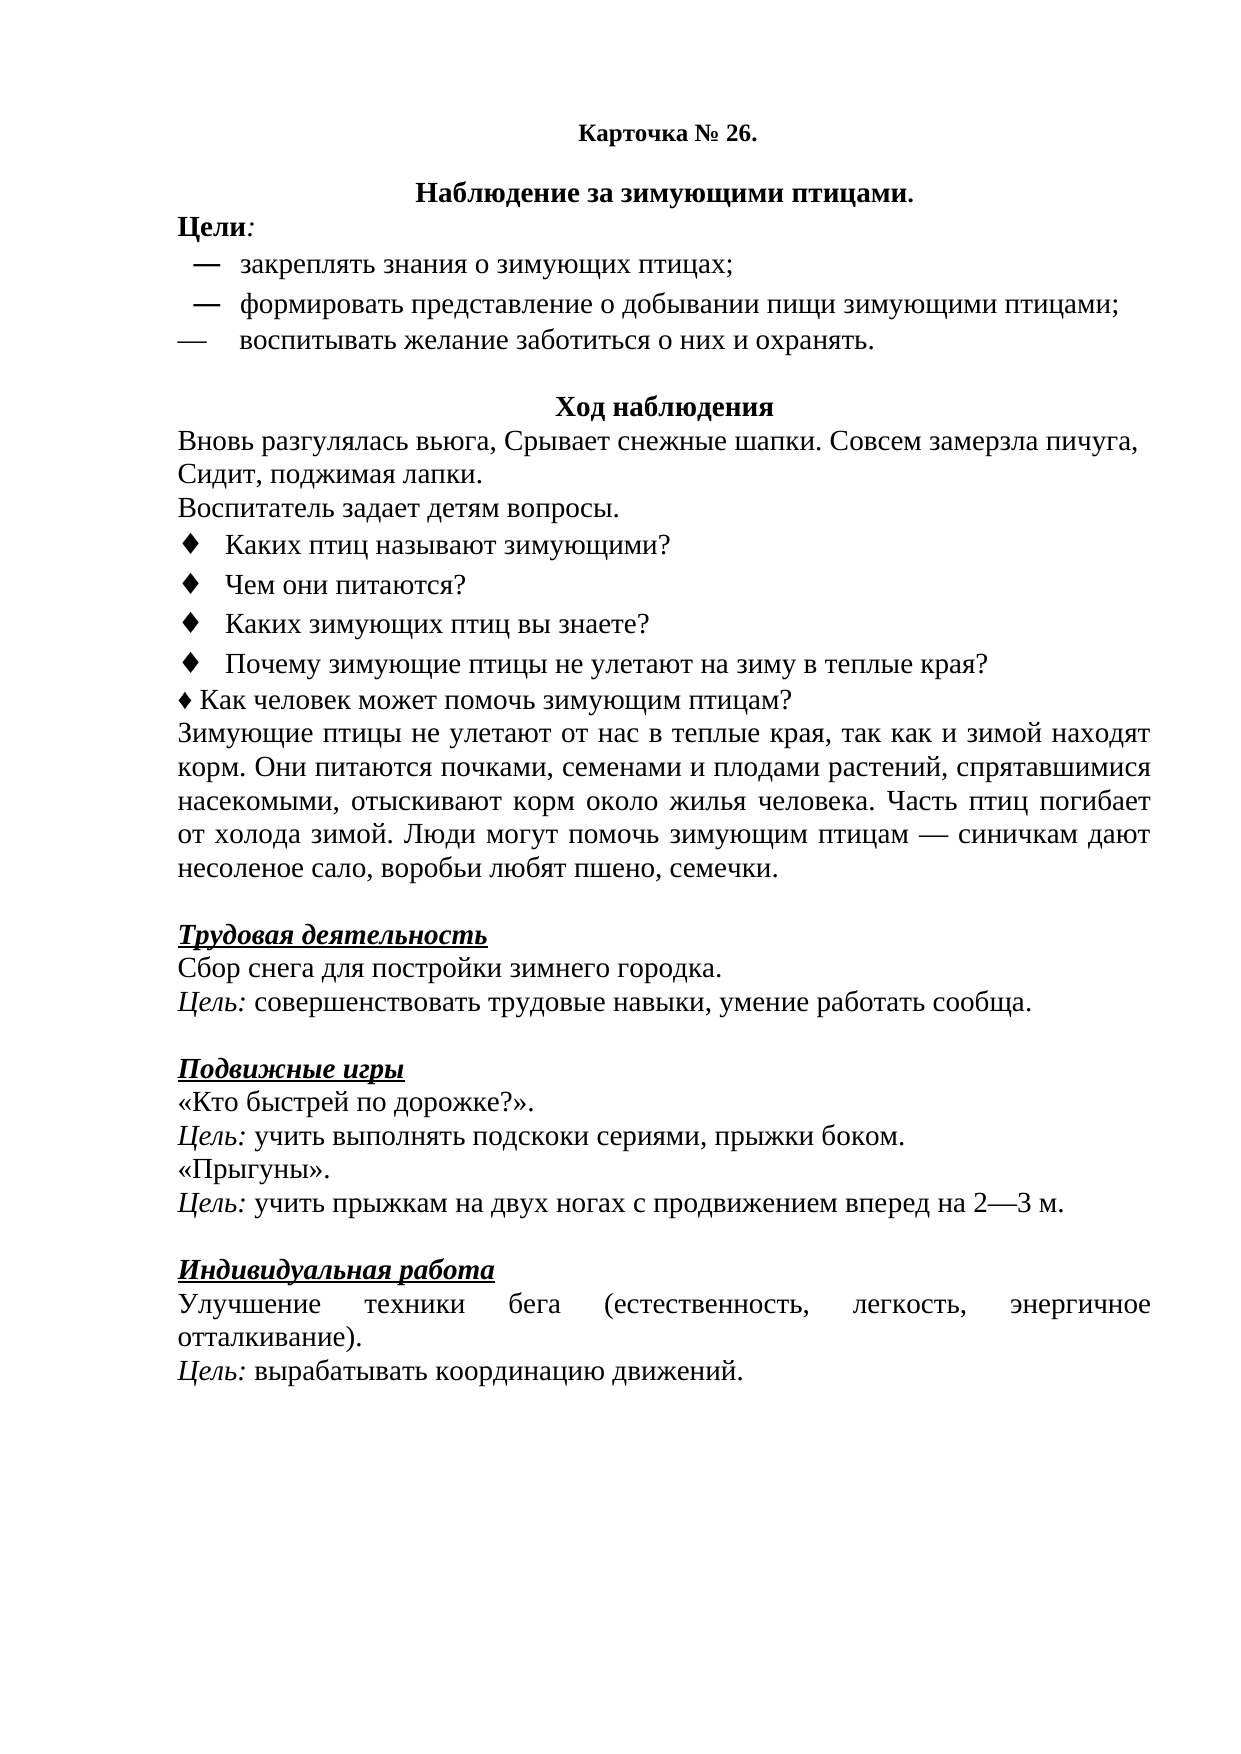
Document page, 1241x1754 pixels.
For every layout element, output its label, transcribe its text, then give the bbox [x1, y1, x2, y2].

list Чем они питаются? [177, 563, 1152, 603]
text «Прыгуны». [177, 1152, 1152, 1185]
text Цель: учить выполнять подскоки сериями, прыжки боком. [177, 1118, 1152, 1152]
text Наблюдение за зимующими птицами. [177, 176, 1152, 209]
text Сбор снега для постройки зимнего городка. [177, 950, 1152, 984]
text Индивидуальная работа [177, 1252, 1152, 1286]
list Каких птиц называют зимующими? [177, 523, 1152, 563]
text Трудовая деятельность [177, 917, 1152, 950]
list Каких зимующих птиц вы знаете? [177, 603, 1152, 642]
list формировать представление о добывании пищи зимующими птицами; [192, 282, 1152, 322]
text ♦ Как человек может помочь зимующим птицам? [177, 682, 1152, 716]
text Улучшение техники бега (естественность, легкость, энергичное отталкивание). [177, 1286, 1152, 1353]
text — воспитывать желание заботиться о них и охранять. [177, 322, 1152, 356]
text Цели: [177, 209, 1152, 243]
text Подвижные игры [177, 1051, 1152, 1084]
text Вновь разгулялась вьюга, Срывает снежные шапки. Совсем замерзла пичуга, Сидит, поджимая лапки. [177, 423, 1152, 490]
text Цель: вырабатывать координацию движений. [177, 1353, 1152, 1386]
text Зимующие птицы не улетают от нас в теплые края, так как и зимой находят корм. Они питаются почками, семенами и плодами растений, спрятавшимися насекомыми, отыскивают корм около жилья человека. Часть птиц погибает от холода зимой. Люди могут помочь зимующим птицам — синичкам дают несоленое сало, воробьи любят пшено, семечки. [177, 716, 1152, 883]
list закреплять знания о зимующих птицах; [192, 243, 1152, 282]
text «Кто быстрей по дорожке?». [177, 1084, 1152, 1118]
text Ход наблюдения [177, 389, 1152, 423]
text Карточка № 26. [177, 118, 1152, 147]
list Почему зимующие птицы не улетают на зиму в теплые края? [177, 642, 1152, 682]
text Цель: учить прыжкам на двух ногах с продвижением вперед на 2—3 м. [177, 1185, 1152, 1219]
text Цель: совершенствовать трудовые навыки, умение работать сообща. [177, 984, 1152, 1017]
text Воспитатель задает детям вопросы. [177, 490, 1152, 523]
